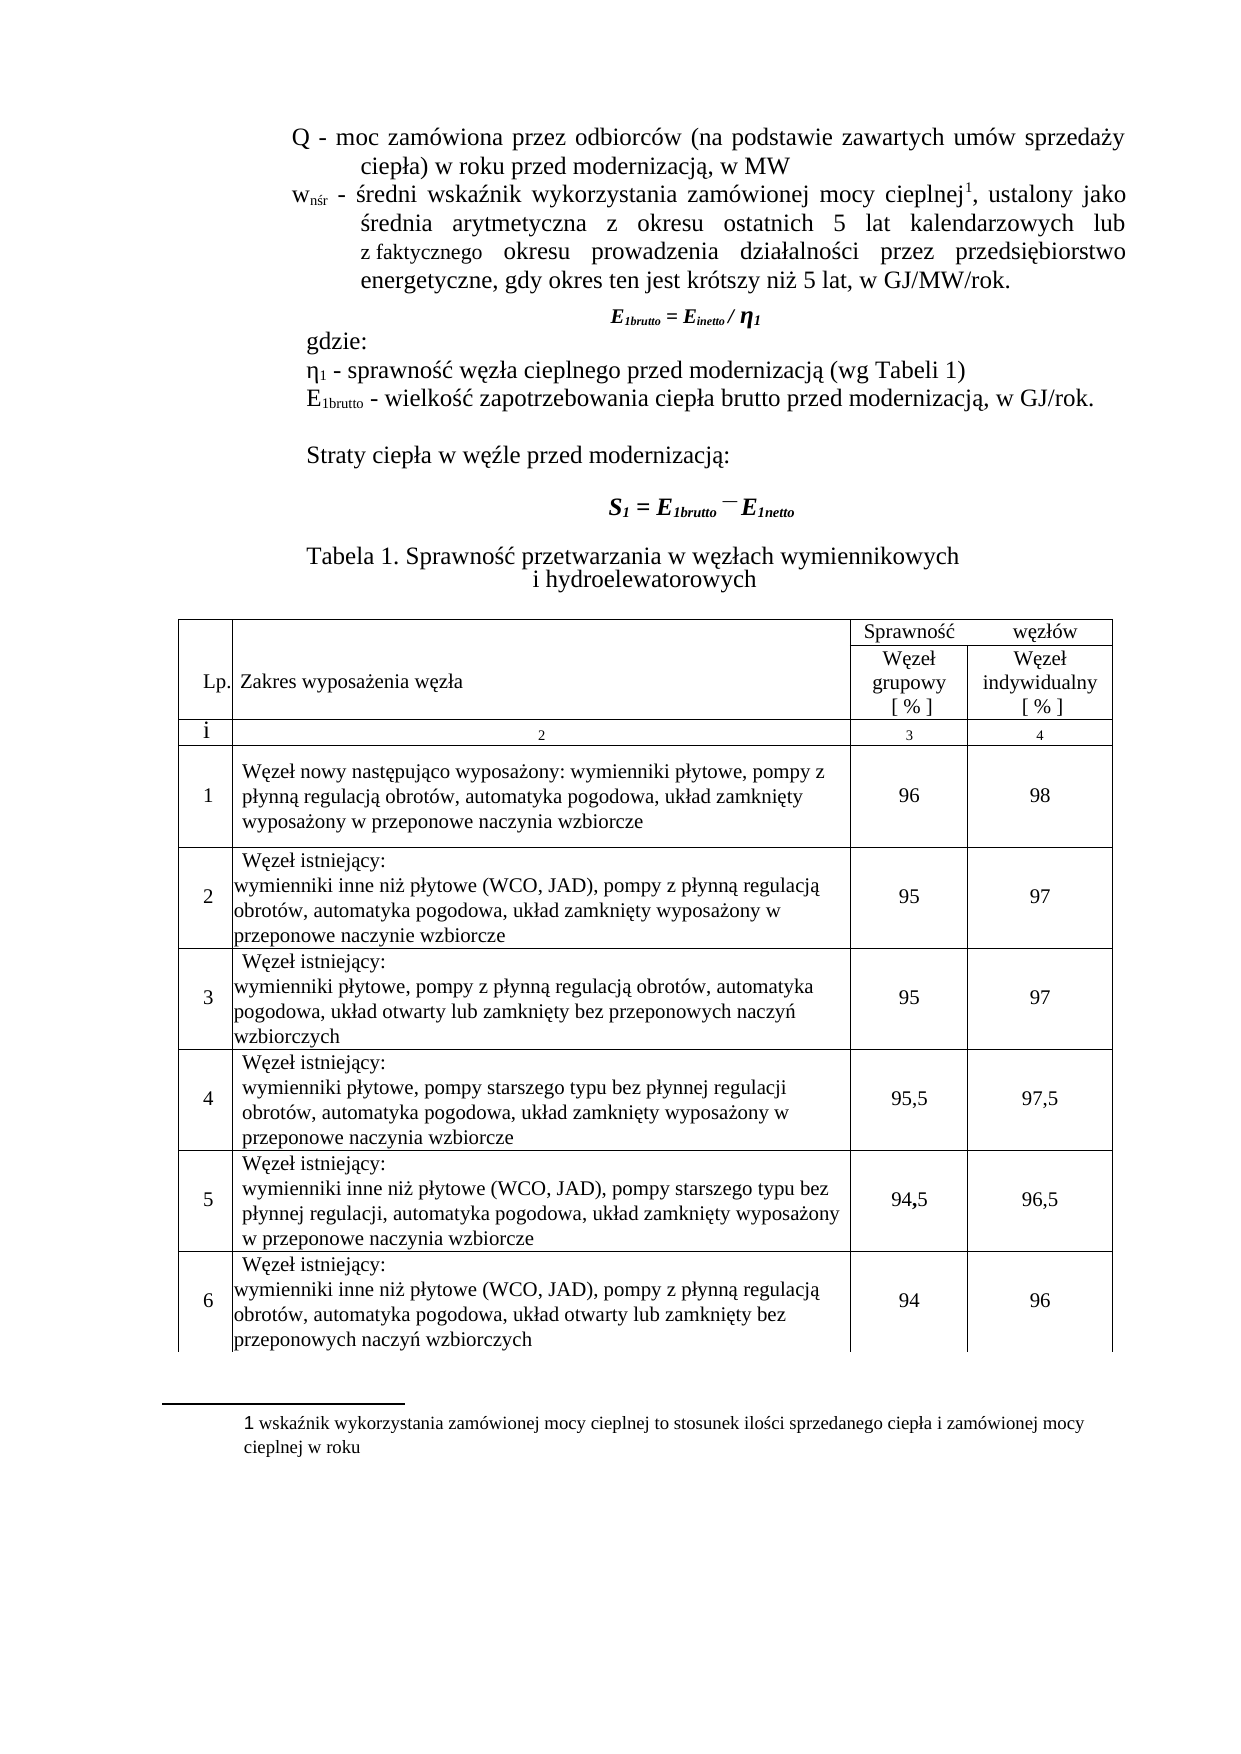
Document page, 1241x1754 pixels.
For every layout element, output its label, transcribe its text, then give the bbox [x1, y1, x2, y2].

table_cell Lp. [179, 645, 232, 719]
table_cell 3 [179, 949, 232, 1049]
table_cell 97,5 [968, 1050, 1112, 1150]
table_header węzłów [968, 620, 1112, 645]
table_cell Węzeł istniejący: wymienniki inne niż płytowe (WCO, JAD), pompy starszego typu bez płynnej regulacji, automatyka pogodowa, układ zamknięty wyposażony w przeponowe naczynia wzbiorcze [233, 1151, 850, 1251]
table_cell 98 [968, 746, 1112, 847]
text i hydroelewatorowych [162, 570, 1126, 592]
table_cell 97 [968, 949, 1112, 1049]
table_cell i [179, 720, 232, 745]
table_cell 2 [233, 720, 850, 745]
table_cell 95 [851, 949, 967, 1049]
table_cell Zakres wyposażenia węzła [233, 645, 850, 719]
table_cell 96 [851, 746, 967, 847]
table_cell Węzeł istniejący: wymienniki płytowe, pompy starszego typu bez płynnej regulacji obrotów, automatyka pogodowa, układ zamknięty wyposażony w przeponowe naczynia wzbiorcze [233, 1050, 850, 1150]
table_cell Węzeł nowy następująco wyposażony: wymienniki płytowe, pompy z płynną regulacją obrotów, automatyka pogodowa, układ zamknięty wyposażony w przeponowe naczynia wzbiorcze [233, 746, 850, 847]
table_cell 94 [851, 1252, 967, 1352]
table_cell 96 [968, 1252, 1112, 1352]
table_header Sprawność [851, 620, 968, 645]
text η1 - sprawność węzła cieplnego przed modernizacją (wg Tabeli 1) [306, 355, 1128, 384]
table_cell Węzeł indywidualny [ % ] [968, 646, 1112, 719]
text gdzie: [306, 327, 1128, 355]
table_cell 1 [179, 746, 232, 847]
text E1brutto - wielkość zapotrzebowania ciepła brutto przed modernizacją, w GJ/rok. [306, 384, 1126, 412]
table_cell 2 [179, 848, 232, 948]
table_cell Węzeł grupowy [ % ] [851, 646, 967, 719]
table_cell 4 [179, 1050, 232, 1150]
table_cell 6 [179, 1252, 232, 1352]
text wnśr - średni wskaźnik wykorzystania zamówionej mocy cieplnej, ustalony jako średnia arytmetyczna z okresu ostatnich 5 lat kalendarzowych lub z faktycznego okresu prowadzenia działalności przez przedsiębiorstwo energetyczne, gdy okres ten jest krótszy niż 5 lat, w GJ/MW/rok. [292, 180, 1126, 294]
table_cell 95 [851, 848, 967, 948]
table_cell 95,5 [851, 1050, 967, 1150]
text E1brutto = Einetto / η1 [610, 309, 1128, 327]
table_header [233, 620, 850, 645]
table_cell 96,5 [968, 1151, 1112, 1251]
table_cell Węzeł istniejący: wymienniki inne niż płytowe (WCO, JAD), pompy z płynną regulacją obrotów, automatyka pogodowa, układ zamknięty wyposażony w przeponowe naczynie wzbiorcze [233, 848, 850, 948]
text Straty ciepła w węźle przed modernizacją: [306, 441, 1128, 469]
table_cell 4 [968, 720, 1112, 745]
table_cell Węzeł istniejący: wymienniki płytowe, pompy z płynną regulacją obrotów, automatyka pogodowa, układ otwarty lub zamknięty bez przeponowych naczyń wzbiorczych [233, 949, 850, 1049]
table_cell 94,5 [851, 1151, 967, 1251]
text Q - moc zamówiona przez odbiorców (na podstawie zawartych umów sprzedaży ciepła) w roku przed modernizacją, w MW [292, 123, 1126, 180]
table_cell 5 [179, 1151, 232, 1251]
table_cell Węzeł istniejący: wymienniki inne niż płytowe (WCO, JAD), pompy z płynną regulacją obrotów, automatyka pogodowa, układ otwarty lub zamknięty bez przeponowych naczyń wzbiorczych [233, 1252, 850, 1352]
text S1 = E1brutto — E1netto [608, 498, 1128, 520]
table_header [179, 620, 232, 645]
table_cell 97 [968, 848, 1112, 948]
text Tabela 1. Sprawność przetwarzania w węzłach wymiennikowych [306, 547, 1128, 568]
table_cell 3 [851, 720, 967, 745]
